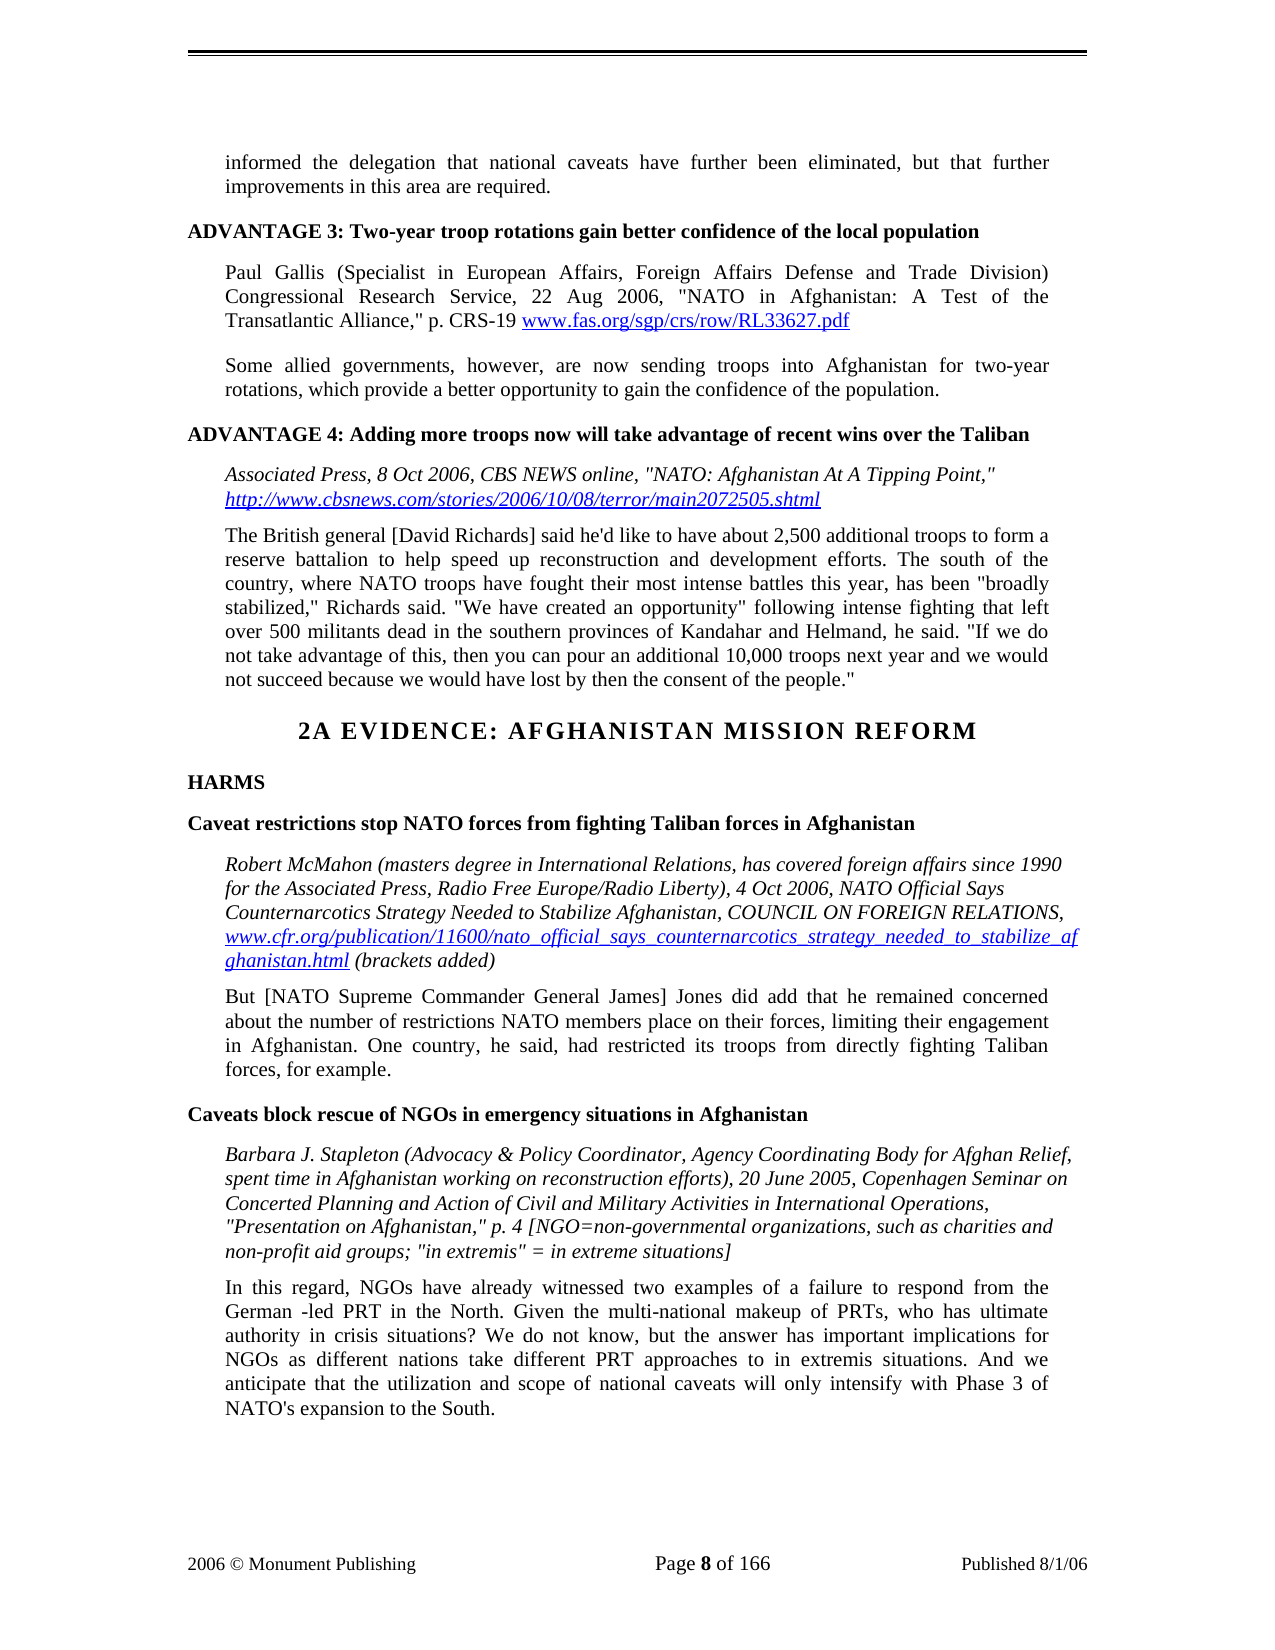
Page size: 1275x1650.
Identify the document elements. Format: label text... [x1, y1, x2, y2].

text Robert McMahon (masters degree in International Relations, has covered foreign affairs since 1990 for the Associated Press, Radio Free Europe/Radio Liberty), 4 Oct 2006, NATO Official Says Counternarcotics Strategy Needed to Stabilize Afghanistan, COUNCIL ON FOREIGN RELATIONS, www.cfr.org/publication/11600/nato_official_says_counternarcotics_strategy_needed_to_stabilize_afghanistan.html (brackets added) [225, 852, 1087, 972]
text ADVANTAGE 3: Two-year troop rotations gain better confidence of the local population [187, 219, 1087, 243]
text Some allied governments, however, are now sending troops into Afghanistan for two-year rotations, which provide a better opportunity to gain the confidence of the population. [225, 353, 1050, 401]
text But [NATO Supreme Commander General James] Jones did add that he remained concerned about the number of restrictions NATO members place on their forces, limiting their engagement in Afghanistan. One country, he said, had restricted its troops from directly fighting Taliban forces, for example. [225, 984, 1050, 1081]
text Paul Gallis (Specialist in European Affairs, Foreign Affairs Defense and Trade Division) Congressional Research Service, 22 Aug 2006, "NATO in Afghanistan: A Test of the Transatlantic Alliance," p. CRS-19 www.fas.org/sgp/crs/row/RL33627.pdf [225, 260, 1050, 332]
text ADVANTAGE 4: Adding more troops now will take advantage of recent wins over the Taliban [187, 422, 1087, 446]
text In this regard, NGOs have already witnessed two examples of a failure to respond from the German -led PRT in the North. Given the multi-national makeup of PRTs, who has ultimate authority in crisis situations? We do not know, but the answer has important implications for NGOs as different nations take different PRT approaches to in extremis situations. And we anticipate that the utilization and scope of national caveats will only intensify with Phase 3 of NATO's expansion to the South. [225, 1275, 1050, 1419]
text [225, 150, 1050, 198]
text Barbara J. Stapleton (Advocacy & Policy Coordinator, Agency Coordinating Body for Afghan Relief, spent time in Afghanistan working on reconstruction efforts), 20 June 2005, Copenhagen Seminar on Concerted Planning and Action of Civil and Military Activities in International Operations, "Presentation on Afghanistan," p. 4 [NGO=non-governmental organizations, such as charities and non-profit aid groups; "in extremis" = in extreme situations] [225, 1142, 1087, 1263]
text HARMS [187, 770, 1087, 794]
text The British general [David Richards] said he'd like to have about 2,500 additional troops to form a reserve battalion to help speed up reconstruction and development efforts. The south of the country, where NATO troops have fought their most intense battles this year, has been "broadly stabilized," Richards said. "We have created an opportunity" following intense fighting that left over 500 militants dead in the southern provinces of Kandahar and Helmand, he said. "If we do not take advantage of this, then you can pour an additional 10,000 troops next year and we would not succeed because we would have lost by then the consent of the people." [225, 523, 1050, 691]
text Associated Press, 8 Oct 2006, CBS NEWS online, "NATO: Afghanistan At A Tipping Point," http://www.cbsnews.com/stories/2006/10/08/terror/main2072505.shtml [225, 462, 1087, 511]
subtitle 2A EVIDENCE: AFGHANISTAN MISSION REFORM [187, 716, 1087, 745]
text Caveats block rescue of NGOs in emergency situations in Afghanistan [187, 1102, 1087, 1126]
text Caveat restrictions stop NATO forces from fighting Taliban forces in Afghanistan [187, 811, 1087, 835]
